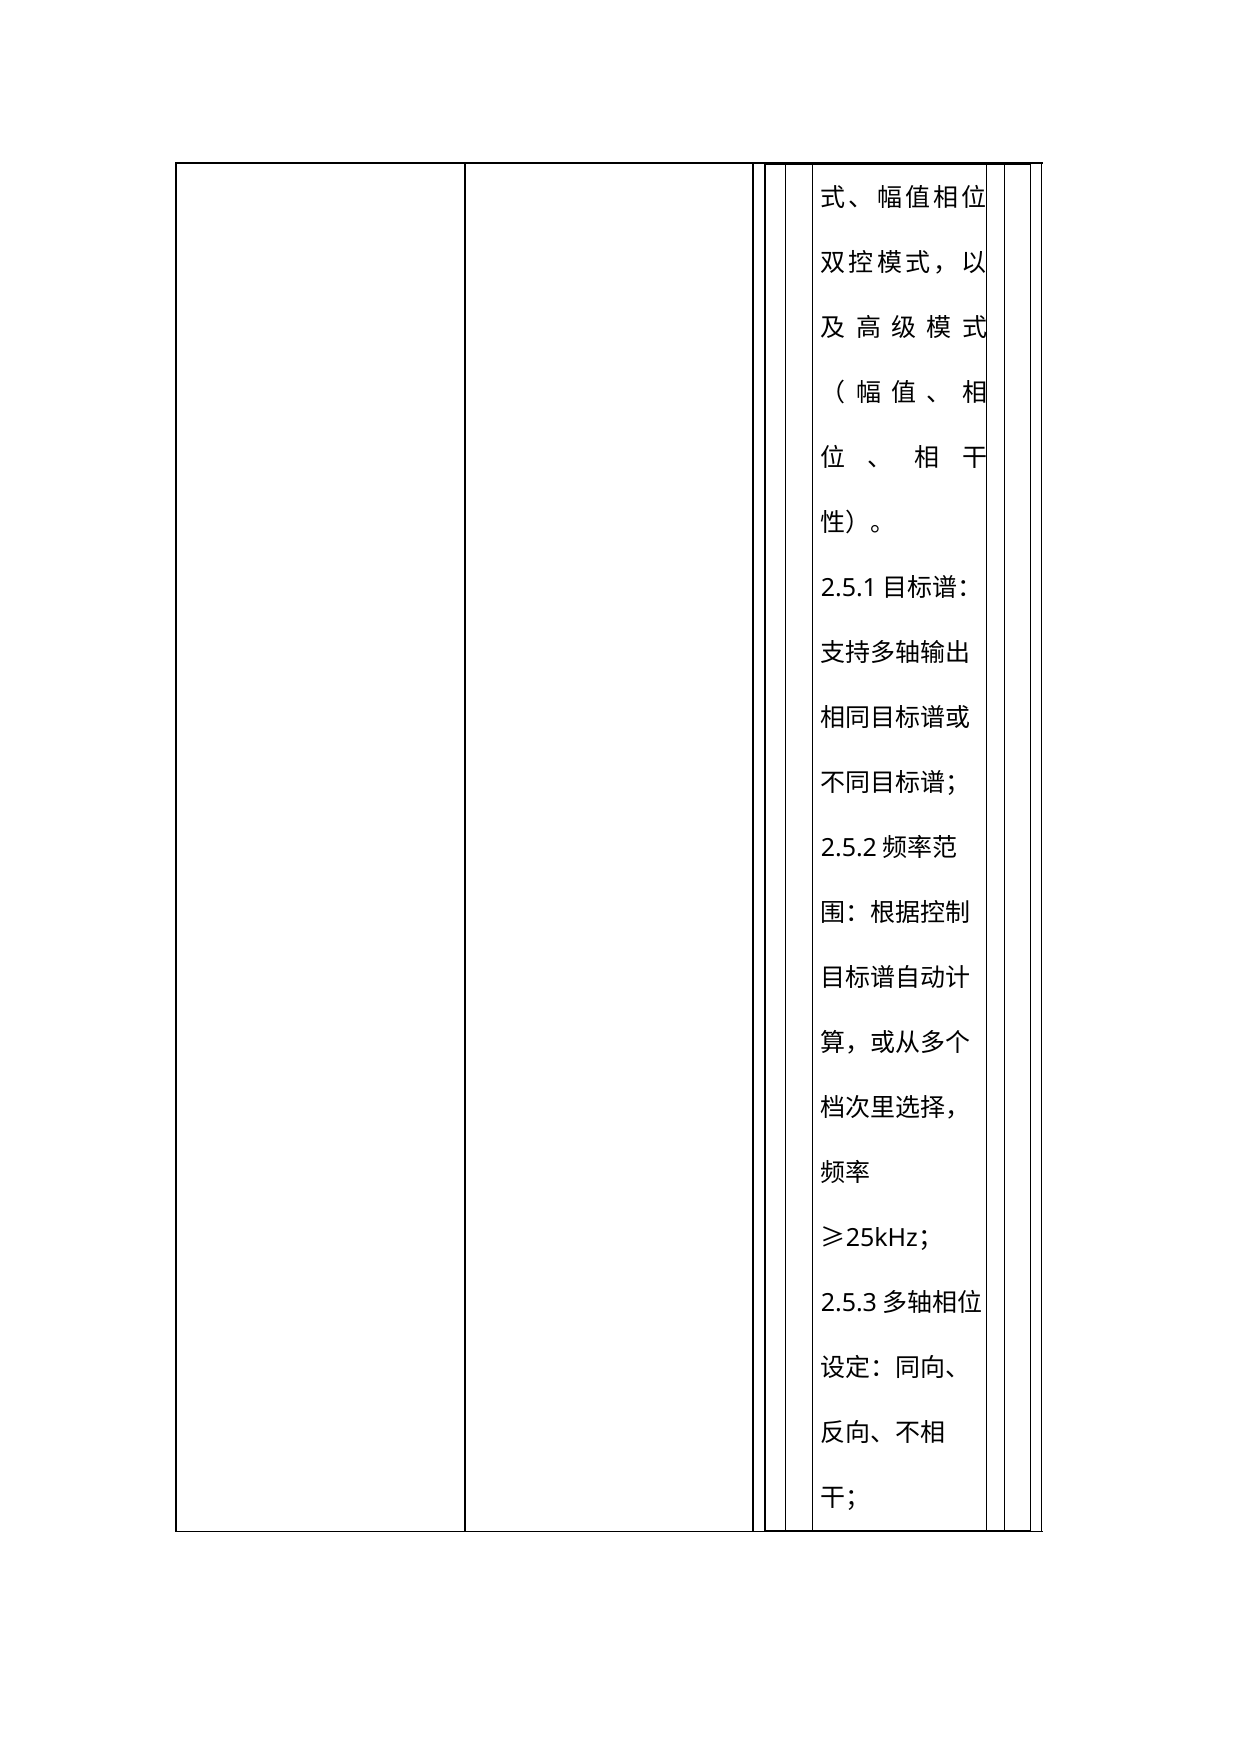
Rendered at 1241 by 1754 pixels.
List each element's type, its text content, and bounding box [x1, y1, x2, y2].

table_cell [754, 164, 764, 1531]
table_cell [466, 164, 752, 1531]
table_cell [1031, 164, 1041, 1531]
table_cell 1 [177, 164, 464, 1531]
